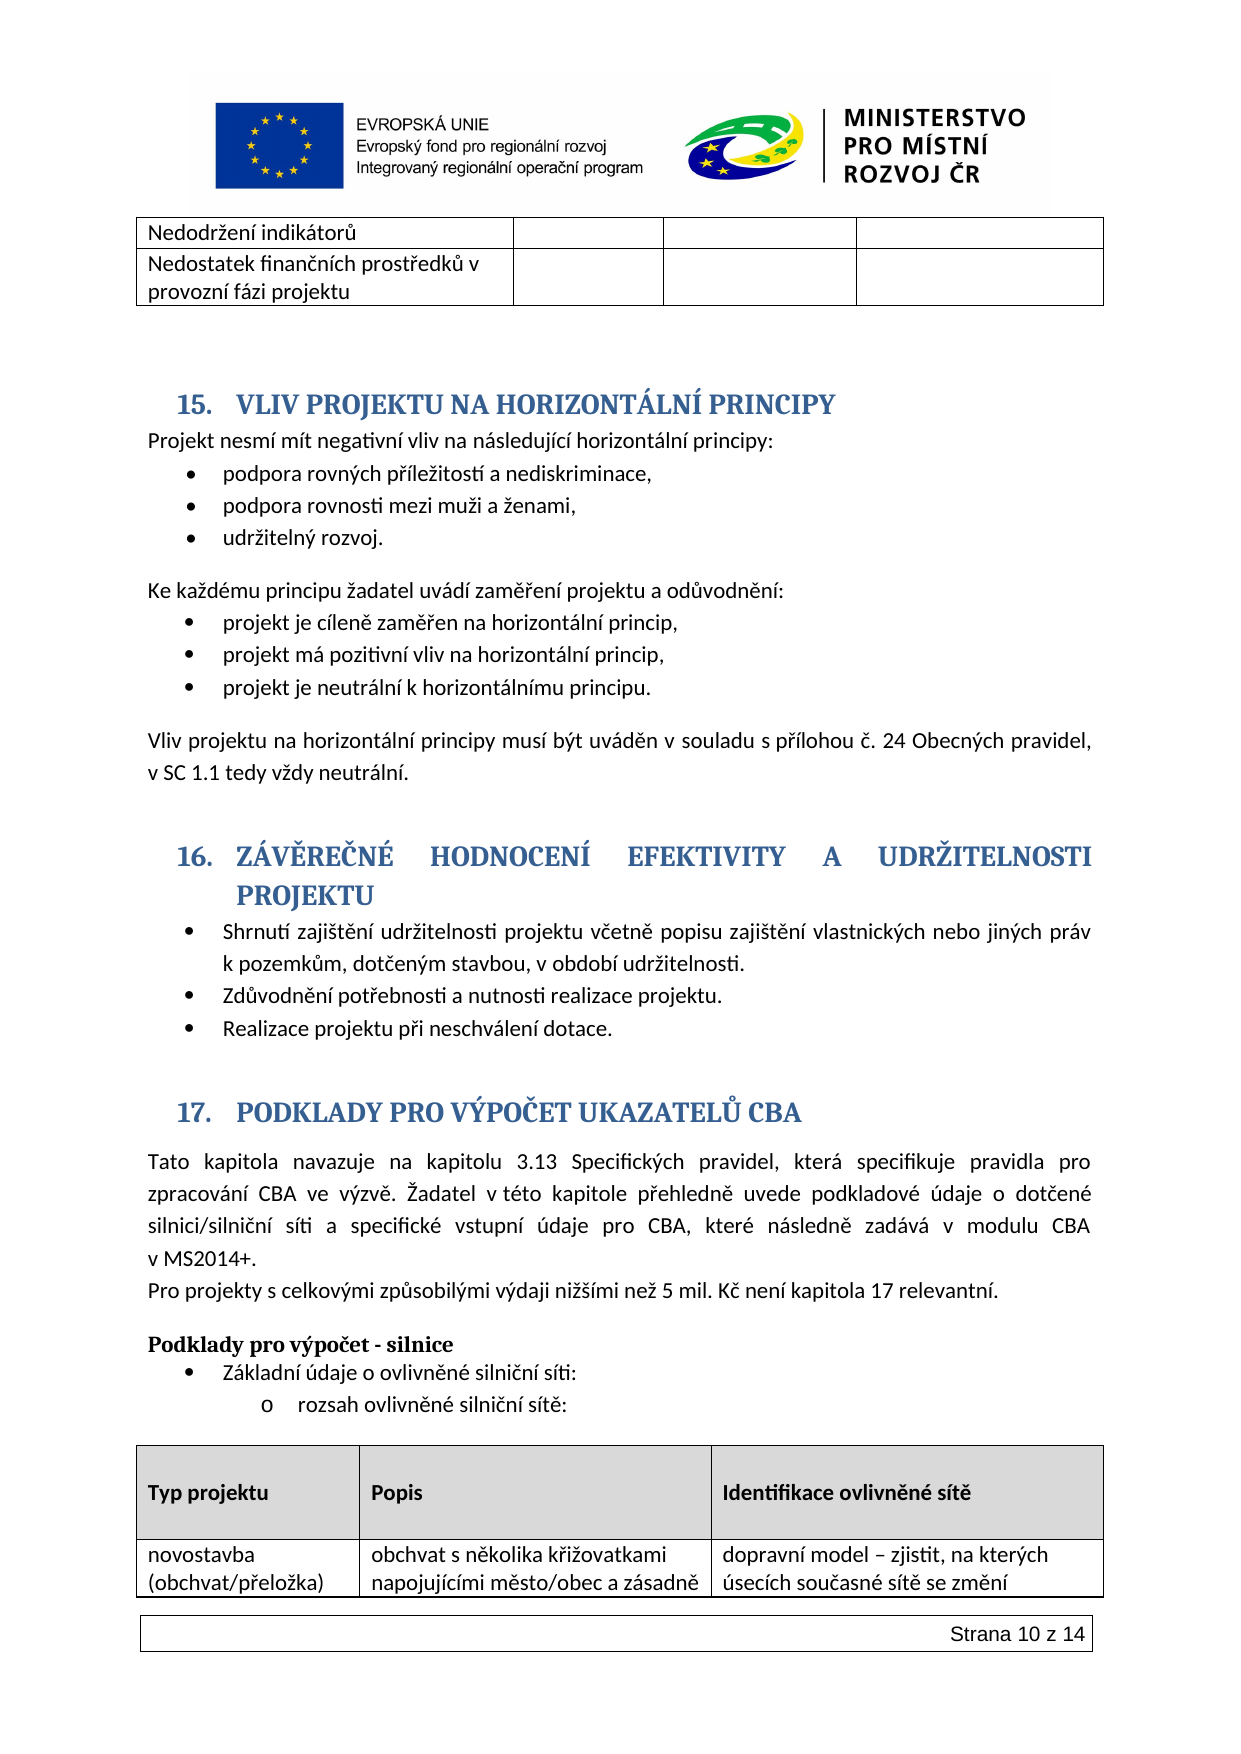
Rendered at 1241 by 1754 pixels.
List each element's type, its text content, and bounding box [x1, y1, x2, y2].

list podpora rovnosti mezi muži a ženami, [185, 491, 1093, 519]
subtitle Závěrečné Hodnocení efektivity a udržitelnosti projektu [177, 840, 1093, 912]
text Podklady pro výpočet - silnice [148, 1332, 1093, 1358]
table_cell obchvat s několika křižovatkami napojujícími město/obec a zásadně měnící komunikační systém v celé oblasti [360, 1540, 711, 1596]
text Projekt nesmí mít negativní vliv na následující horizontální principy: [148, 427, 1093, 455]
table_cell [857, 249, 1103, 305]
subtitle Vliv projektu na horizontální principy [177, 388, 1093, 422]
table_cell [514, 249, 663, 305]
list podpora rovných příležitostí a nediskriminace, [185, 459, 1093, 487]
text Tato kapitola navazuje na kapitolu 3.13 Specifických pravidel, která specifikuje pravidla pro zpracování CBA ve výzvě. Žadatel v této kapitole přehledně uvede podkladové údaje o dotčené silnici/silniční síti a specifické vstupní údaje pro CBA, které následně zadává v modulu CBA v MS2014+. [148, 1147, 1093, 1272]
subtitle Podklady pro výpočet ukazatelů CBA [177, 1096, 1093, 1129]
table_header Typ projektu [137, 1446, 359, 1539]
table_header Identifikace ovlivněné sítě [712, 1446, 1103, 1539]
table_cell [664, 218, 856, 248]
table_cell [664, 249, 856, 305]
list projekt má pozitivní vliv na horizontální princip, [185, 641, 1093, 669]
list Realizace projektu při neschválení dotace. [185, 1014, 1093, 1042]
table_header Popis [360, 1446, 711, 1539]
list projekt je cíleně zaměřen na horizontální princip, [185, 608, 1093, 636]
text Pro projekty s celkovými způsobilými výdaji nižšími než 5 mil. Kč není kapitola 17 relevantní. [148, 1276, 1093, 1304]
table_cell Nedostatek finančních prostředků v provozní fázi projektu [137, 249, 513, 305]
list Zdůvodnění potřebnosti a nutnosti realizace projektu. [185, 982, 1093, 1010]
list udržitelný rozvoj. [185, 523, 1093, 551]
text Vliv projektu na horizontální principy musí být uváděn v souladu s přílohou č. 24 Obecných pravidel, v SC 1.1 tedy vždy neutrální. [148, 726, 1093, 786]
list rozsah ovlivněné silniční sítě: [260, 1390, 1093, 1419]
table_cell [857, 218, 1103, 248]
table_cell novostavba (obchvat/přeložka) [137, 1540, 359, 1596]
list Shrnutí zajištění udržitelnosti projektu včetně popisu zajištění vlastnických nebo jiných práv k pozemkům, dotčeným stavbou, v období udržitelnosti. [185, 917, 1093, 977]
text Ke každému principu žadatel uvádí zaměření projektu a odůvodnění: [148, 576, 1093, 604]
picture [187, 73, 1053, 217]
list Základní údaje o ovlivněné silniční síti: [185, 1358, 1093, 1386]
list projekt je neutrální k horizontálnímu principu. [185, 673, 1093, 701]
table_cell Nedodržení indikátorů [137, 218, 513, 248]
table_cell [514, 218, 663, 248]
